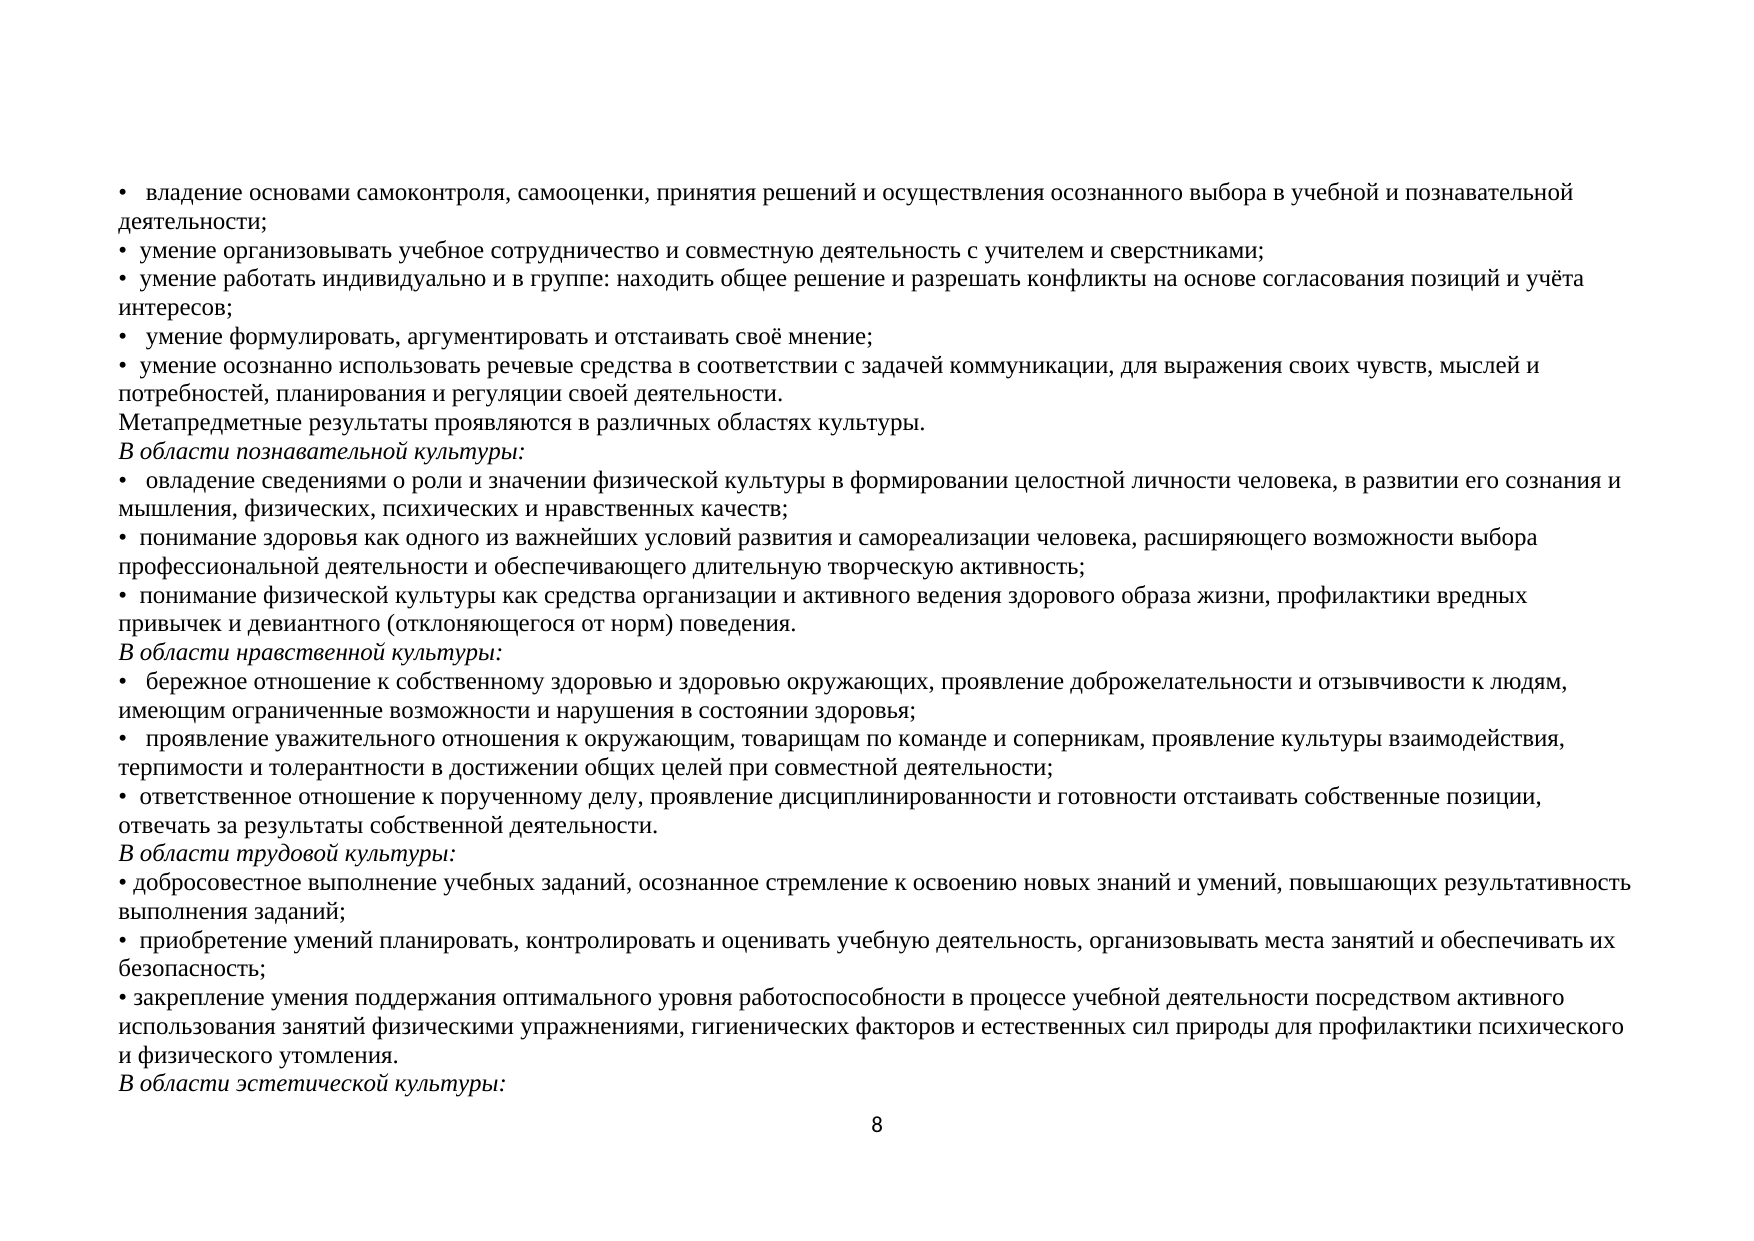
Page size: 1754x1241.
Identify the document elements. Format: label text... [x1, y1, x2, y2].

text • овладение сведениями о роли и значении физической культуры в формировании целостной личности человека, в развитии его сознания и мышления, физических, психических и нравственных качеств; [118, 580, 1636, 637]
text Метапредметные результаты проявляются в различных областях культуры. [118, 522, 1636, 551]
text • умение работать индивидуально и в группе: находить общее решение и разрешать конфликты на основе согласования позиций и учёта интересов; [118, 378, 1636, 436]
text • добросовестное выполнение учебных заданий, осознанное стремление к освоению новых знаний и умений, повышающих результативность выполнения заданий; [118, 982, 1636, 1040]
text В области нравственной культуры: [118, 752, 1636, 781]
text • умение соотносить свои действия с планируемыми результатами, осуществлять контроль своей деятельности в процессе достижения результата, определять способы действий в рамках предложенных условий и требований, корректировать свои действия в соответствии с изменяющейся ситуацией; [118, 177, 1636, 263]
text • ответственное отношение к порученному делу, проявление дисциплинированности и готовности отстаивать собственные позиции, отвечать за результаты собственной деятельности. [118, 896, 1636, 953]
text • понимание физической культуры как средства организации и активного ведения здорового образа жизни, профилактики вредных привычек и девиантного (отклоняющегося от норм) поведения. [118, 695, 1636, 752]
text • умение оценивать правильность выполнения учебной задачи, собственные возможности её решения; [118, 263, 1636, 292]
text • приобретение умений планировать, контролировать и оценивать учебную деятельность, организовывать места занятий и обеспечивать их безопасность; [118, 1040, 1636, 1097]
text В области познавательной культуры: [118, 551, 1636, 580]
text • умение организовывать учебное сотрудничество и совместную деятельность с учителем и сверстниками; [118, 350, 1636, 378]
text • понимание здоровья как одного из важнейших условий развития и самореализации человека, расширяющего возможности выбора профессиональной деятельности и обеспечивающего длительную творческую активность; [118, 637, 1636, 695]
text • умение осознанно использовать речевые средства в соответствии с задачей коммуникации, для выражения своих чувств, мыслей и потребностей, планирования и регуляции своей деятельности. [118, 465, 1636, 522]
text • проявление уважительного отношения к окружающим, товарищам по команде и соперникам, проявление культуры взаимодействия, терпимости и толерантности в достижении общих целей при совместной деятельности; [118, 838, 1636, 896]
text • бережное отношение к собственному здоровью и здоровью окружающих, проявление доброжелательности и отзывчивости к людям, имеющим ограниченные возможности и нарушения в состоянии здоровья; [118, 781, 1636, 838]
text В области трудовой культуры: [118, 953, 1636, 982]
text • владение основами самоконтроля, самооценки, принятия решений и осуществления осознанного выбора в учебной и познавательной деятельности; [118, 292, 1636, 350]
text • умение формулировать, аргументировать и отстаивать своё мнение; [118, 436, 1636, 465]
